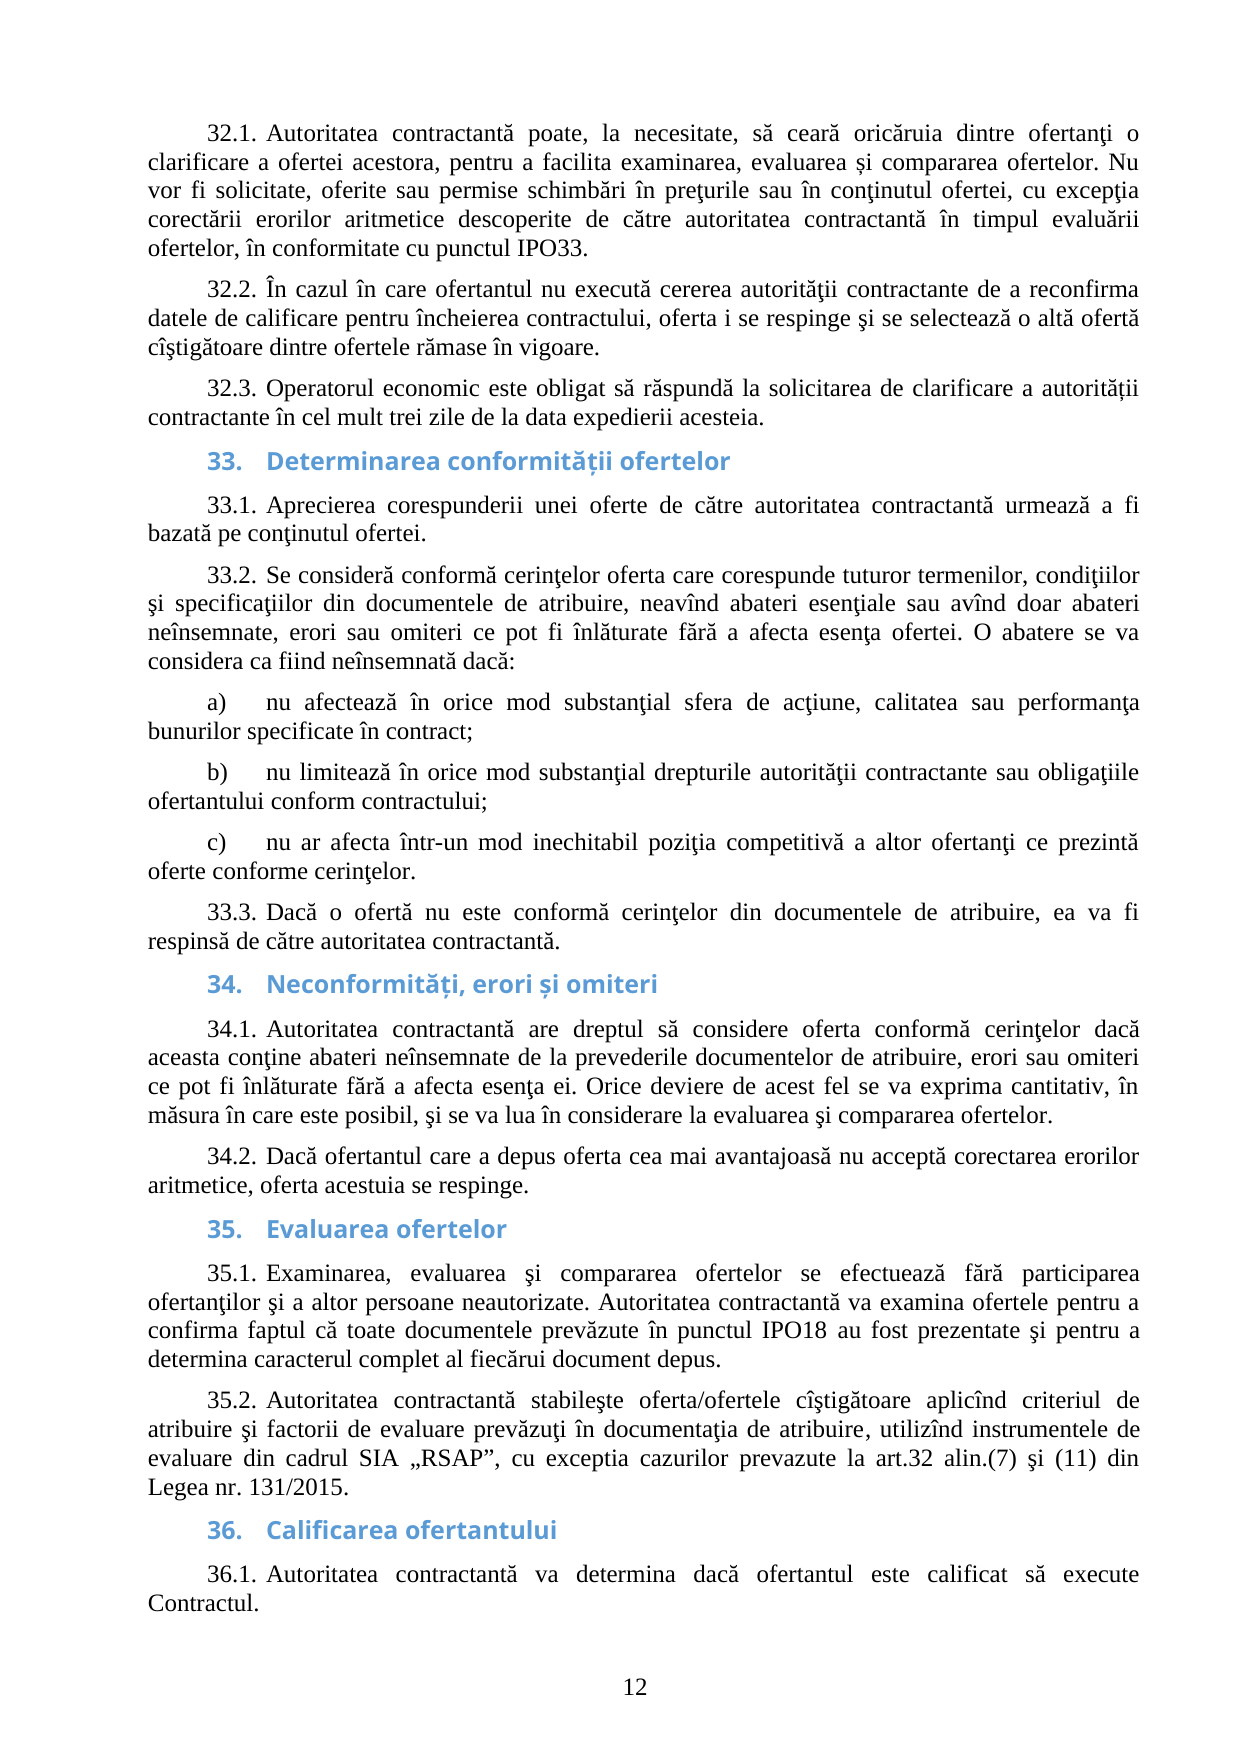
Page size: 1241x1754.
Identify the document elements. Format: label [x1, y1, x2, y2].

table_cell [136, 118, 1152, 1629]
